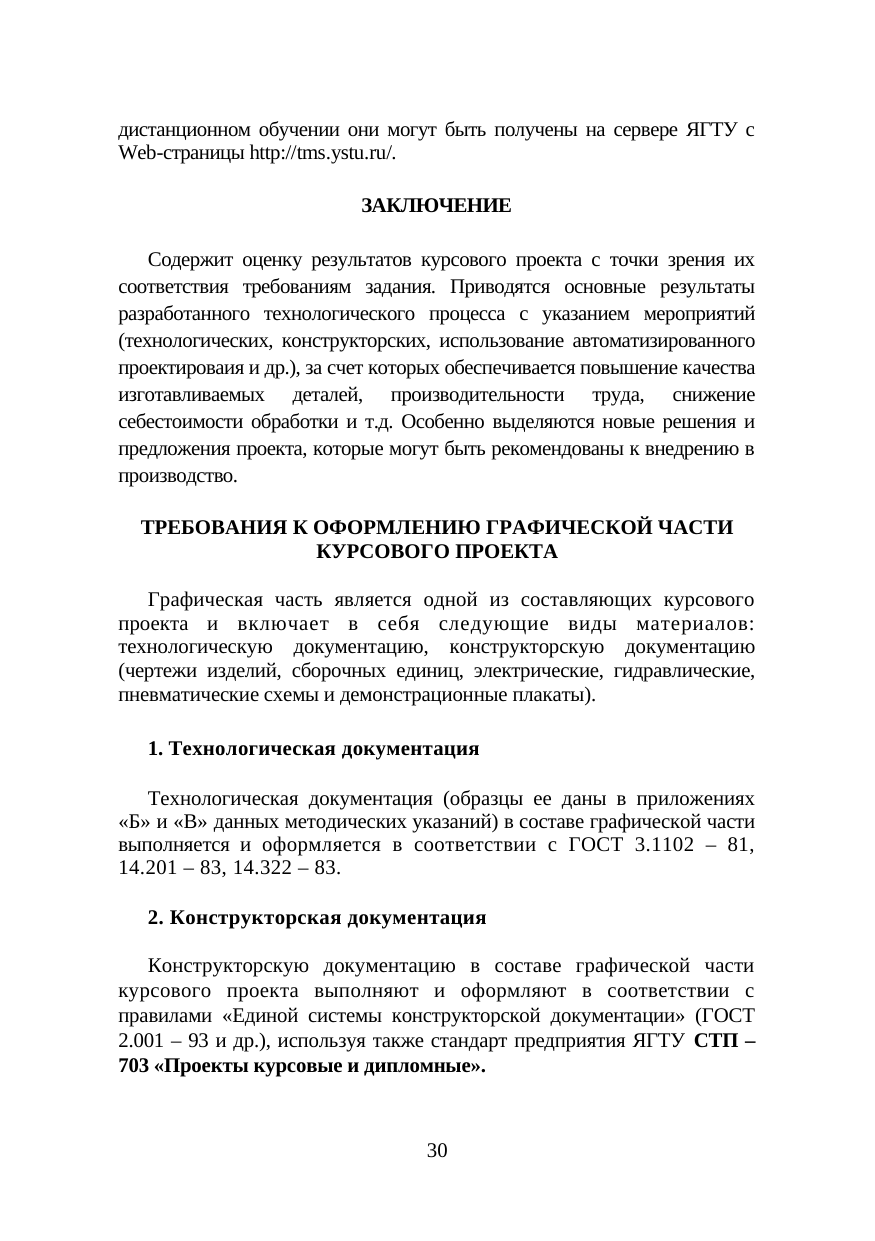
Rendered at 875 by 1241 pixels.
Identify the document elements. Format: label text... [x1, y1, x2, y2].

text Графическая часть является одной из составляющих курсового проекта и включает в себя следующие виды материалов: технологическую документацию, конструкторскую документацию (чертежи изделий, сборочных единиц, электрические, гидравлические, пневматические схемы и демонстрационные плакаты). [118, 587, 755, 707]
text 1. Технологическая документация [118, 733, 755, 761]
text 2. Конструкторская документация [118, 906, 755, 929]
text ТРЕБОВАНИЯ К ОФОРМЛЕНИЮ ГРАФИЧЕСКОЙ ЧАСТИ КУРСОВОГО ПРОЕКТА [118, 515, 756, 563]
text Конструкторскую документацию в составе графической части курсового проекта выполняют и оформляют в соответствии с правилами «Единой системы конструкторской документации» (ГОСТ 2.001 – 93 и др.), используя также стандарт предприятия ЯГТУ СТП – 703 «Проекты курсовые и дипломные». [118, 952, 755, 1077]
subtitle ЗАКЛЮЧЕНИЕ [118, 191, 755, 218]
text Технологическая документация (образцы ее даны в приложениях «Б» и «В» данных методических указаний) в составе графической части выполняется и оформляется в соответствии с ГОСТ 3.1102 – 81, 14.201 – 83, 14.322 – 83. [118, 787, 755, 879]
text Содержит оценку результатов курсового проекта с точки зрения их соответствия требованиям задания. Приводятся основные результаты разработанного технологического процесса с указанием мероприятий (технологических, конструкторских, использование автоматизированного проектироваия и др.), за счет которых обеспечивается повышение качества изготавливаемых деталей, производительности труда, снижение себестоимости обработки и т.д. Особенно выделяются новые решения и предложения проекта, которые могут быть рекомендованы к внедрению в производство. [118, 245, 755, 488]
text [118, 118, 755, 164]
